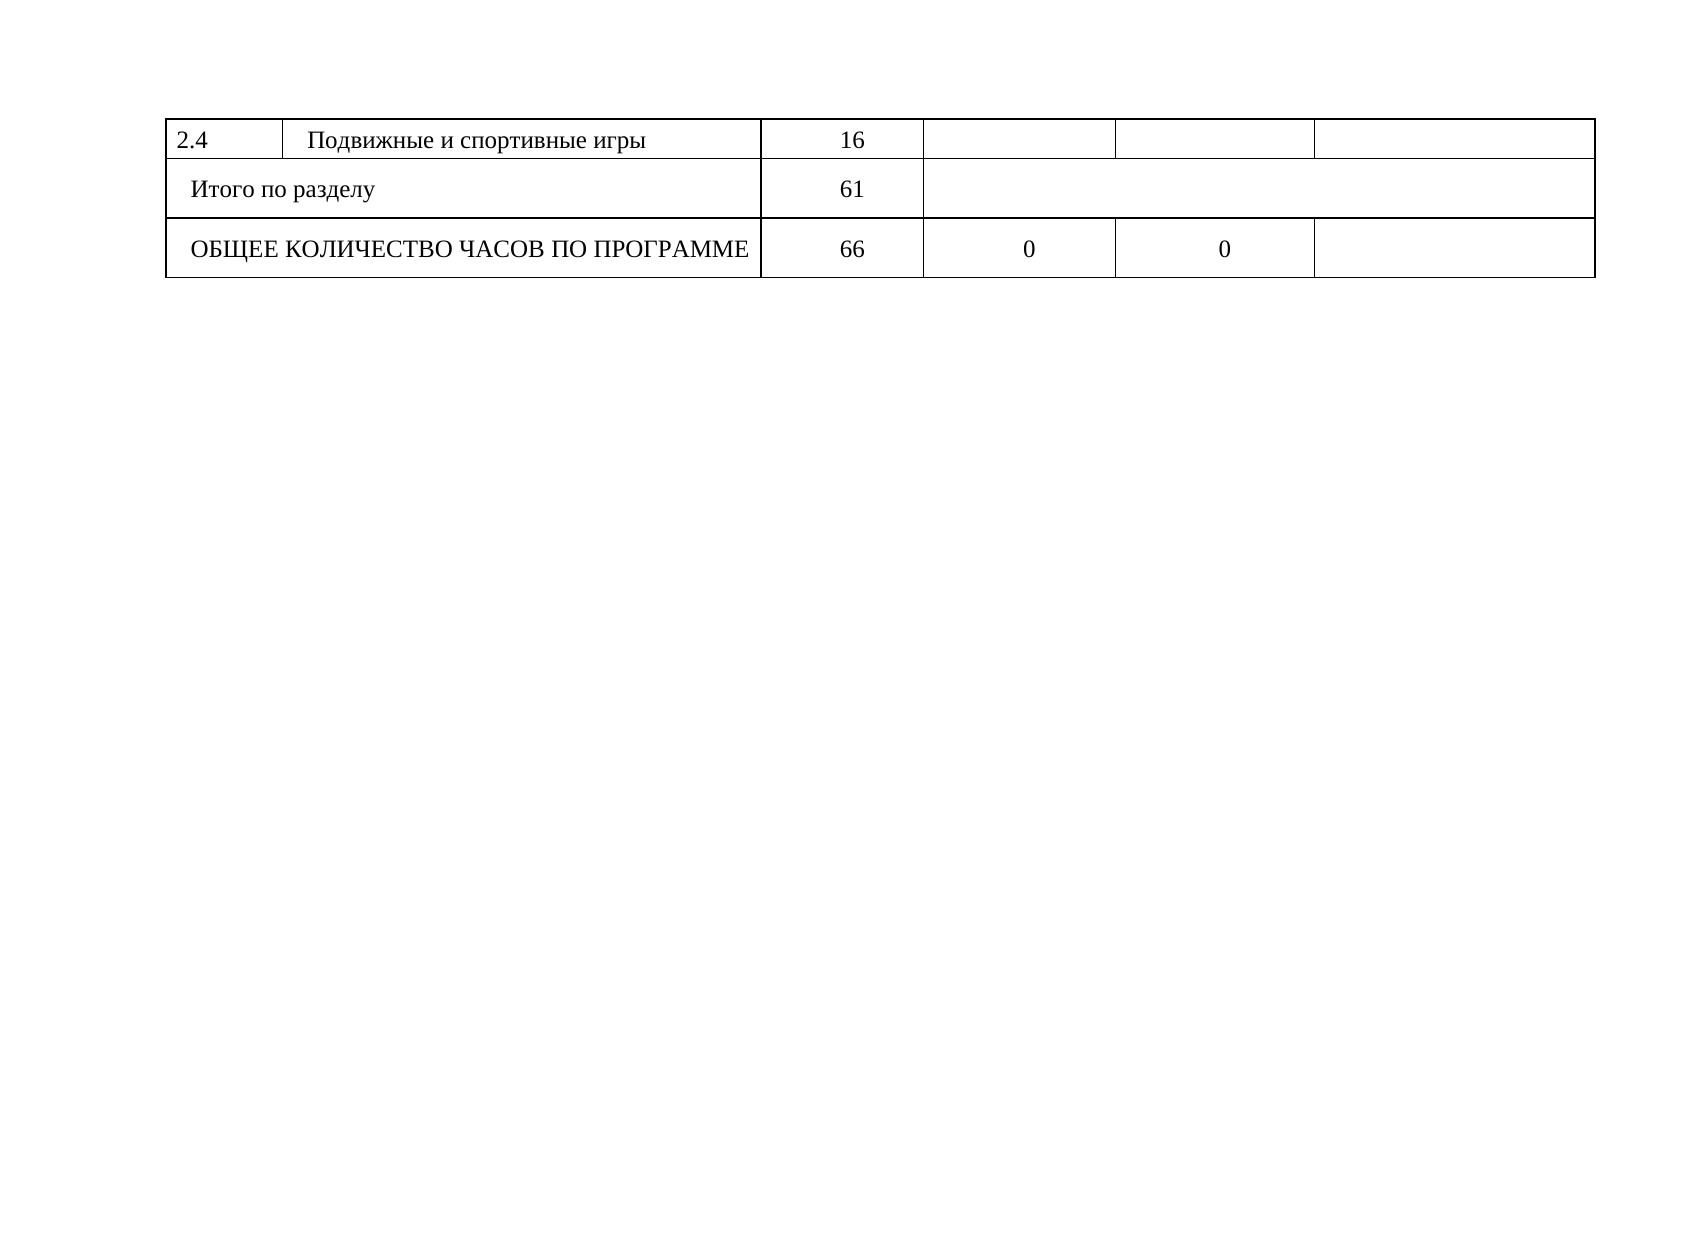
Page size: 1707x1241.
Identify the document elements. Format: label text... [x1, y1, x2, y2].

table_cell ОБЩЕЕ КОЛИЧЕСТВО ЧАСОВ ПО ПРОГРАММЕ [167, 219, 760, 276]
table_cell 2.4 [167, 120, 282, 157]
table_cell 61 [762, 159, 923, 217]
table_cell 66 [762, 219, 923, 276]
table_cell [1315, 120, 1594, 157]
table_cell [1116, 120, 1314, 157]
table_cell Подвижные и спортивные игры [283, 120, 760, 157]
table_cell 16 [762, 120, 923, 157]
table_cell 0 [924, 219, 1115, 276]
table_cell 0 [1116, 219, 1314, 276]
table_cell Итого по разделу [167, 159, 760, 217]
table_cell [1315, 219, 1594, 276]
table_cell [924, 120, 1115, 157]
table_cell [924, 159, 1594, 217]
